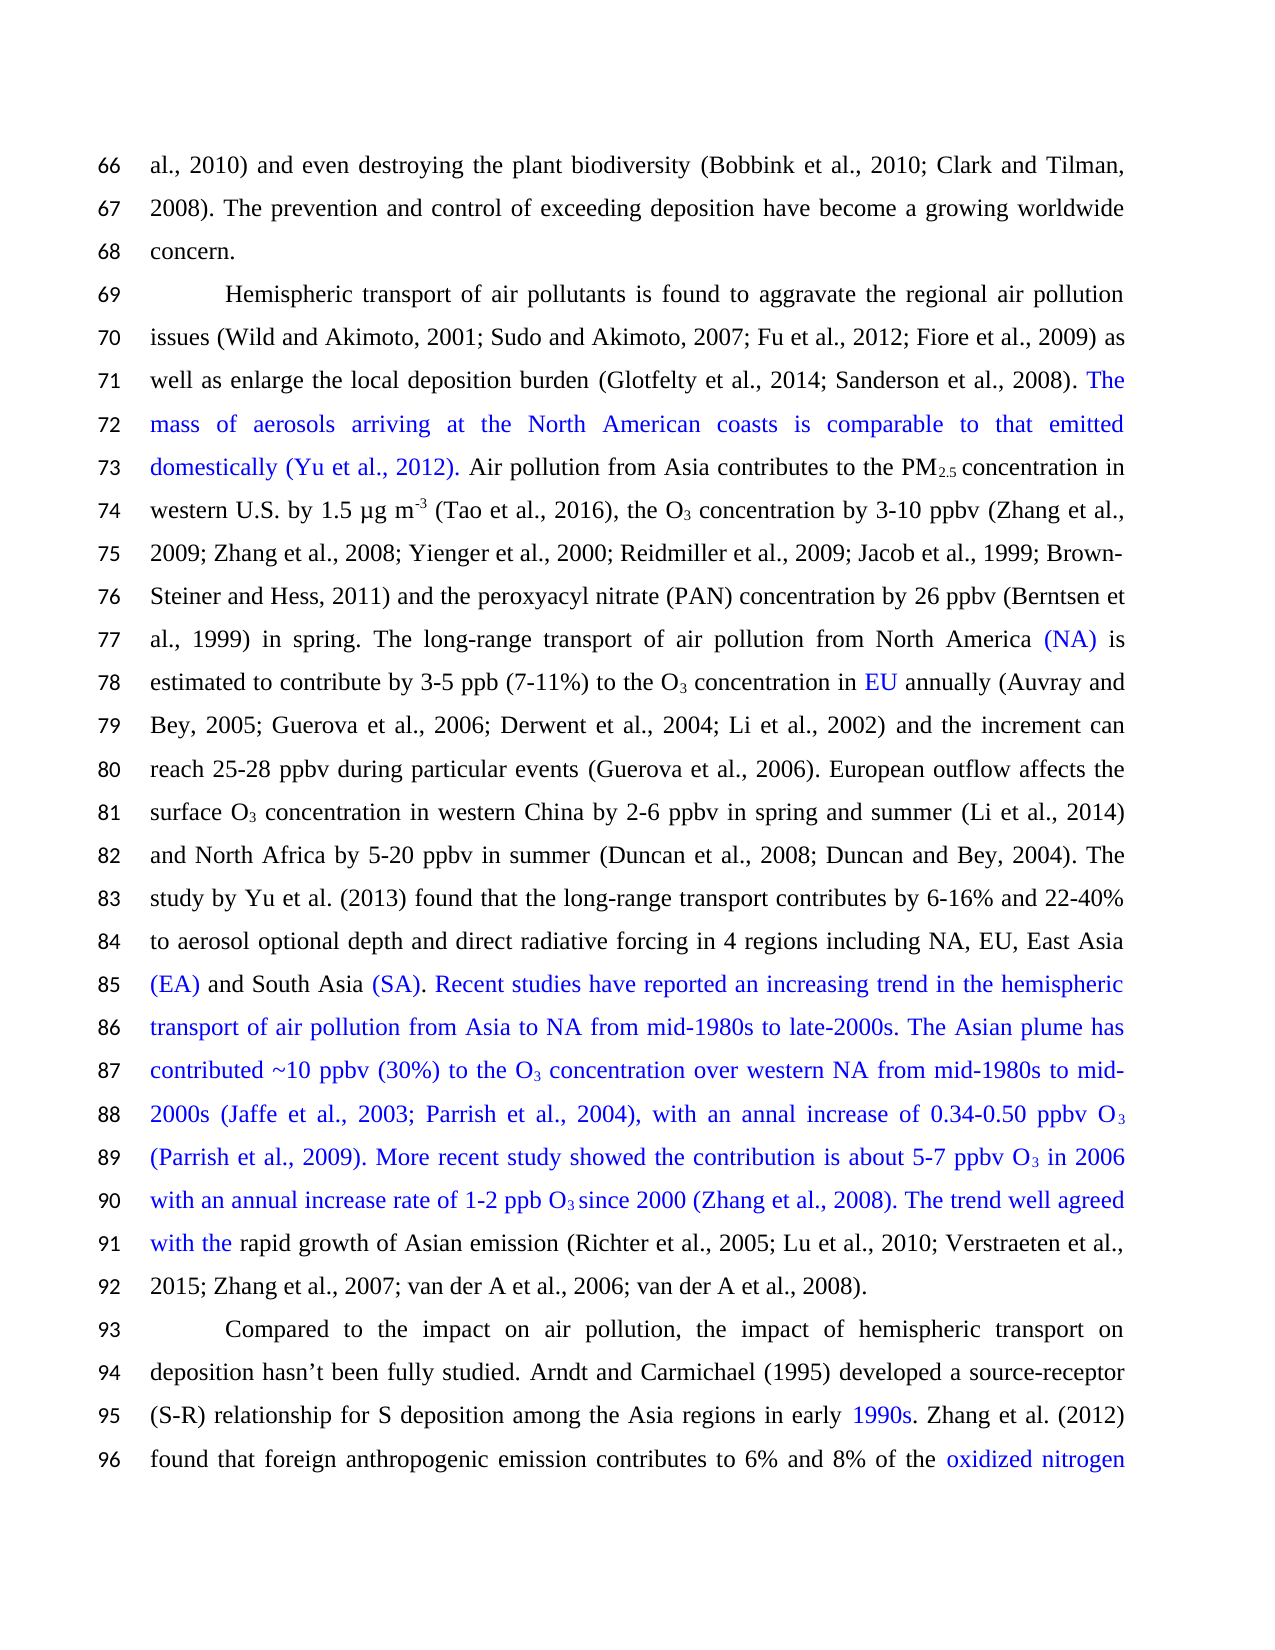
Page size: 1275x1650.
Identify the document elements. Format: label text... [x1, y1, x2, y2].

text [150, 1314, 1125, 1472]
text Hemispheric transport of air pollutants is found to aggravate the regional air pollution issues (Wild and Akimoto, 2001; Sudo and Akimoto, 2007; Fu et al., 2012; Fiore et al., 2009) as well as enlarge the local deposition burden (Glotfelty et al., 2014; Sanderson et al., 2008). The mass of aerosols arriving at the North American coasts is comparable to that emitted domestically (Yu et al., 2012). Air pollution from Asia contributes to the PM2.5 concentration in western U.S. by 1.5 µg m-3 (Tao et al., 2016), the O3 concentration by 3-10 ppbv (Zhang et al., 2009; Zhang et al., 2008; Yienger et al., 2000; Reidmiller et al., 2009; Jacob et al., 1999; Brown-Steiner and Hess, 2011) and the peroxyacyl nitrate (PAN) concentration by 26 ppbv (Berntsen et al., 1999) in spring. The long-range transport of air pollution from North America (NA) is estimated to contribute by 3-5 ppb (7-11%) to the O3 concentration in EU annually (Auvray and Bey, 2005; Guerova et al., 2006; Derwent et al., 2004; Li et al., 2002) and the increment can reach 25-28 ppbv during particular events (Guerova et al., 2006). European outflow affects the surface O3 concentration in western China by 2-6 ppbv in spring and summer (Li et al., 2014) and North Africa by 5-20 ppbv in summer (Duncan et al., 2008; Duncan and Bey, 2004). The study by Yu et al. (2013) found that the long-range transport contributes by 6-16% and 22-40% to aerosol optional depth and direct radiative forcing in 4 regions including NA, EU, East Asia (EA) and South Asia (SA). Recent studies have reported an increasing trend in the hemispheric transport of air pollution from Asia to NA from mid-1980s to late-2000s. The Asian plume has contributed ~10 ppbv (30%) to the O3 concentration over western NA from mid-1980s to mid-2000s (Jaffe et al., 2003; Parrish et al., 2004), with an annal increase of 0.34-0.50 ppbv O3 (Parrish et al., 2009). More recent study showed the contribution is about 5-7 ppbv O3 in 2006 with an annual increase rate of 1-2 ppb O3 since 2000 (Zhang et al., 2008). The trend well agreed with the rapid growth of Asian emission (Richter et al., 2005; Lu et al., 2010; Verstraeten et al., 2015; Zhang et al., 2007; van der A et al., 2006; van der A et al., 2008). [150, 279, 1125, 1300]
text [150, 150, 1125, 265]
